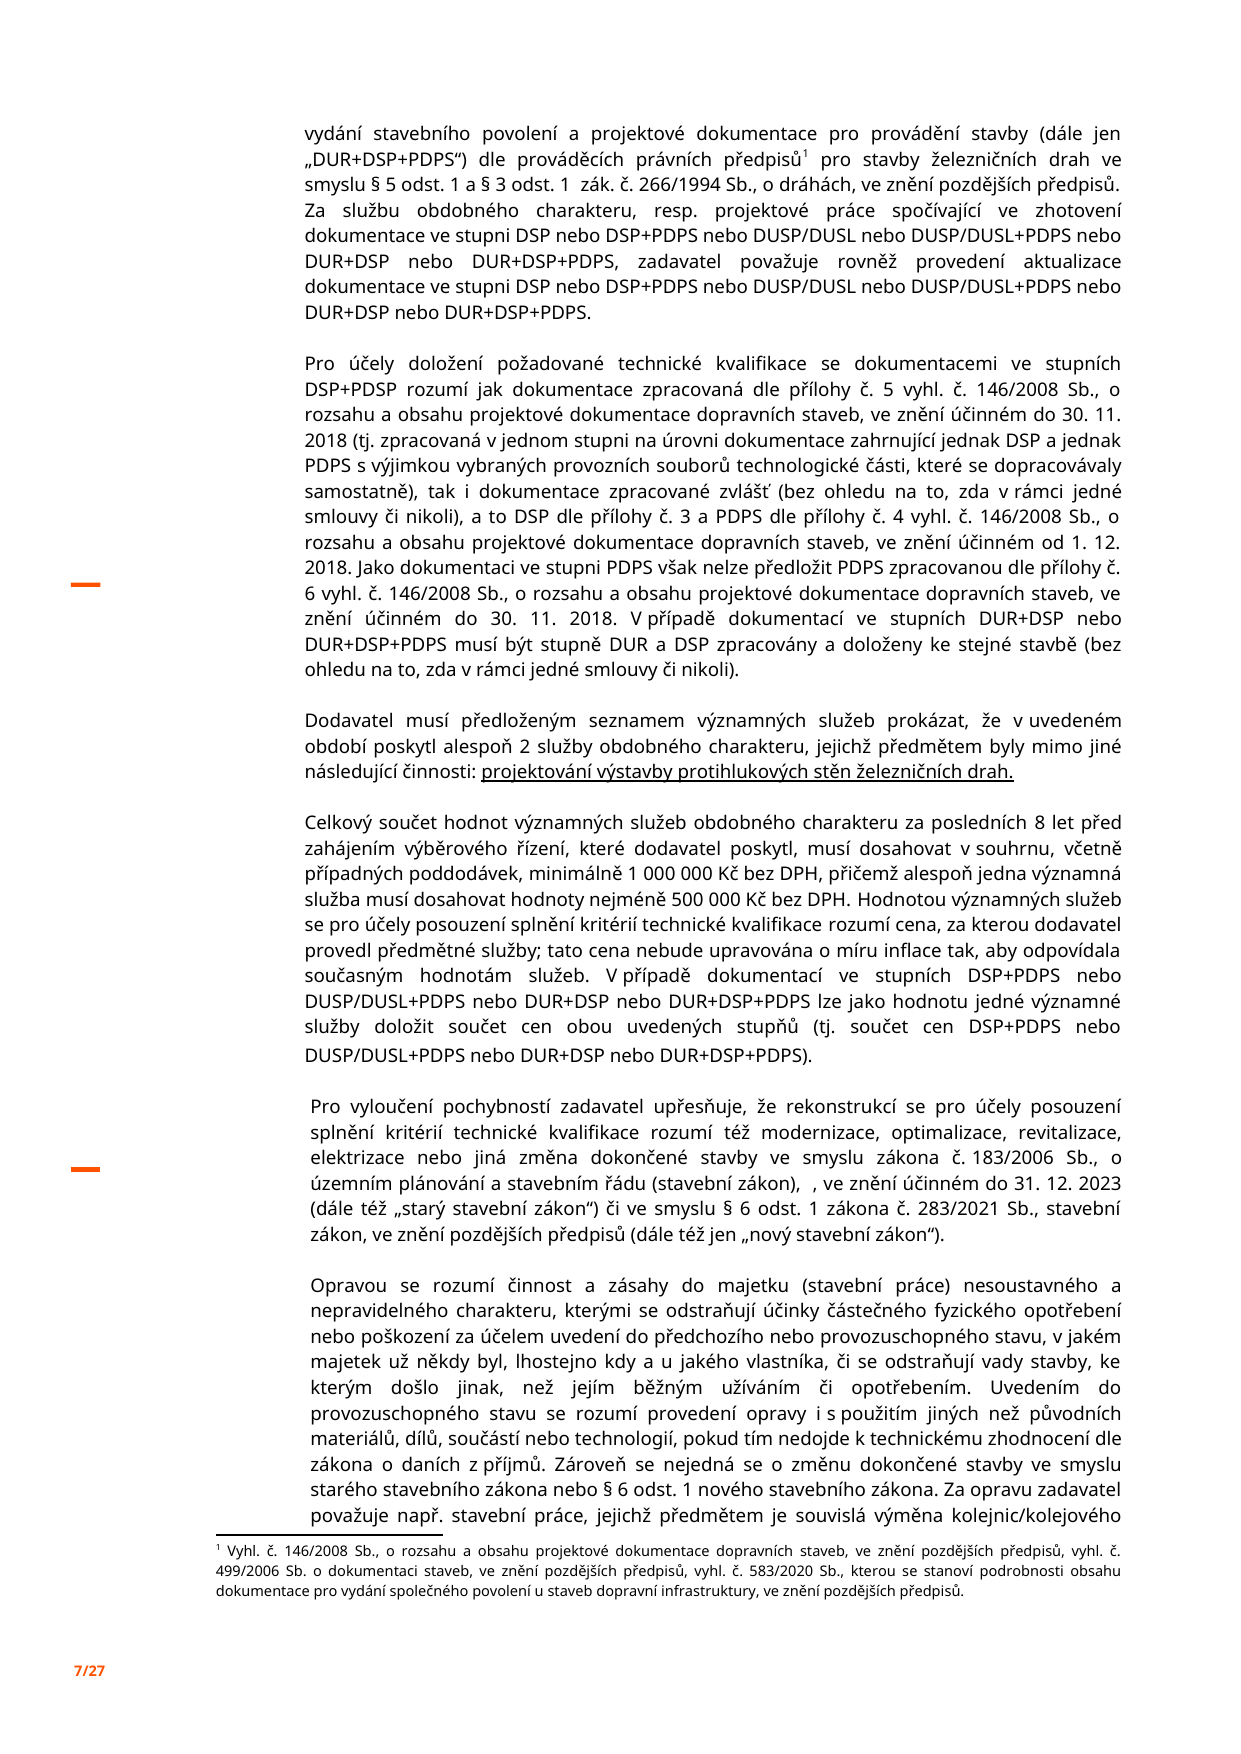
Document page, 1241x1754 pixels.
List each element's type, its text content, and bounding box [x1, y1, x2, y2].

text Celkový součet hodnot významných služeb obdobného charakteru za posledních 8 let před zahájením výběrového řízení, které dodavatel poskytl, musí dosahovat v souhrnu, včetně případných poddodávek, minimálně 1 000 000 Kč bez DPH, přičemž alespoň jedna významná služba musí dosahovat hodnoty nejméně 500 000 Kč bez DPH. Hodnotou významných služeb se pro účely posouzení splnění kritérií technické kvalifikace rozumí cena, za kterou dodavatel provedl předmětné služby; tato cena nebude upravována o míru inflace tak, aby odpovídala současným hodnotám služeb. V případě dokumentací ve stupních DSP+PDPS nebo DUSP/DUSL+PDPS nebo DUR+DSP nebo DUR+DSP+PDPS lze jako hodnotu jedné významné služby doložit součet cen obou uvedených stupňů (tj. součet cen DSP+PDPS nebo DUSP/DUSL+PDPS nebo DUR+DSP nebo DUR+DSP+PDPS). [304, 810, 1122, 1068]
text Pro účely doložení požadované technické kvalifikace se dokumentacemi ve stupních DSP+PDSP rozumí jak dokumentace zpracovaná dle přílohy č. 5 vyhl. č. 146/2008 Sb., o rozsahu a obsahu projektové dokumentace dopravních staveb, ve znění účinném do 30. 11. 2018 (tj. zpracovaná v jednom stupni na úrovni dokumentace zahrnující jednak DSP a jednak PDPS s výjimkou vybraných provozních souborů technologické části, které se dopracovávaly samostatně), tak i dokumentace zpracované zvlášť (bez ohledu na to, zda v rámci jedné smlouvy či nikoli), a to DSP dle přílohy č. 3 a PDPS dle přílohy č. 4 vyhl. č. 146/2008 Sb., o rozsahu a obsahu projektové dokumentace dopravních staveb, ve znění účinném od 1. 12. 2018. Jako dokumentaci ve stupni PDPS však nelze předložit PDPS zpracovanou dle přílohy č. 6 vyhl. č. 146/2008 Sb., o rozsahu a obsahu projektové dokumentace dopravních staveb, ve znění účinném do 30. 11. 2018. V případě dokumentací ve stupních DUR+DSP nebo DUR+DSP+PDPS musí být stupně DUR a DSP zpracovány a doloženy ke stejné stavbě (bez ohledu na to, zda v rámci jedné smlouvy či nikoli). [304, 350, 1122, 682]
text Dodavatel musí předloženým seznamem významných služeb prokázat, že v uvedeném období poskytl alespoň 2 služby obdobného charakteru, jejichž předmětem byly mimo jiné následující činnosti: projektování výstavby protihlukových stěn železničních drah. [304, 708, 1122, 784]
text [310, 1272, 1122, 1527]
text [304, 121, 1122, 325]
text Pro vyloučení pochybností zadavatel upřesňuje, že rekonstrukcí se pro účely posouzení splnění kritérií technické kvalifikace rozumí též modernizace, optimalizace, revitalizace, elektrizace nebo jiná změna dokončené stavby ve smyslu zákona č. 183/2006 Sb., o územním plánování a stavebním řádu (stavební zákon), , ve znění účinném do 31. 12. 2023 (dále též „starý stavební zákon“) či ve smyslu § 6 odst. 1 zákona č. 283/2021 Sb., stavební zákon, ve znění pozdějších předpisů (dále též jen „nový stavební zákon“). [310, 1094, 1122, 1247]
